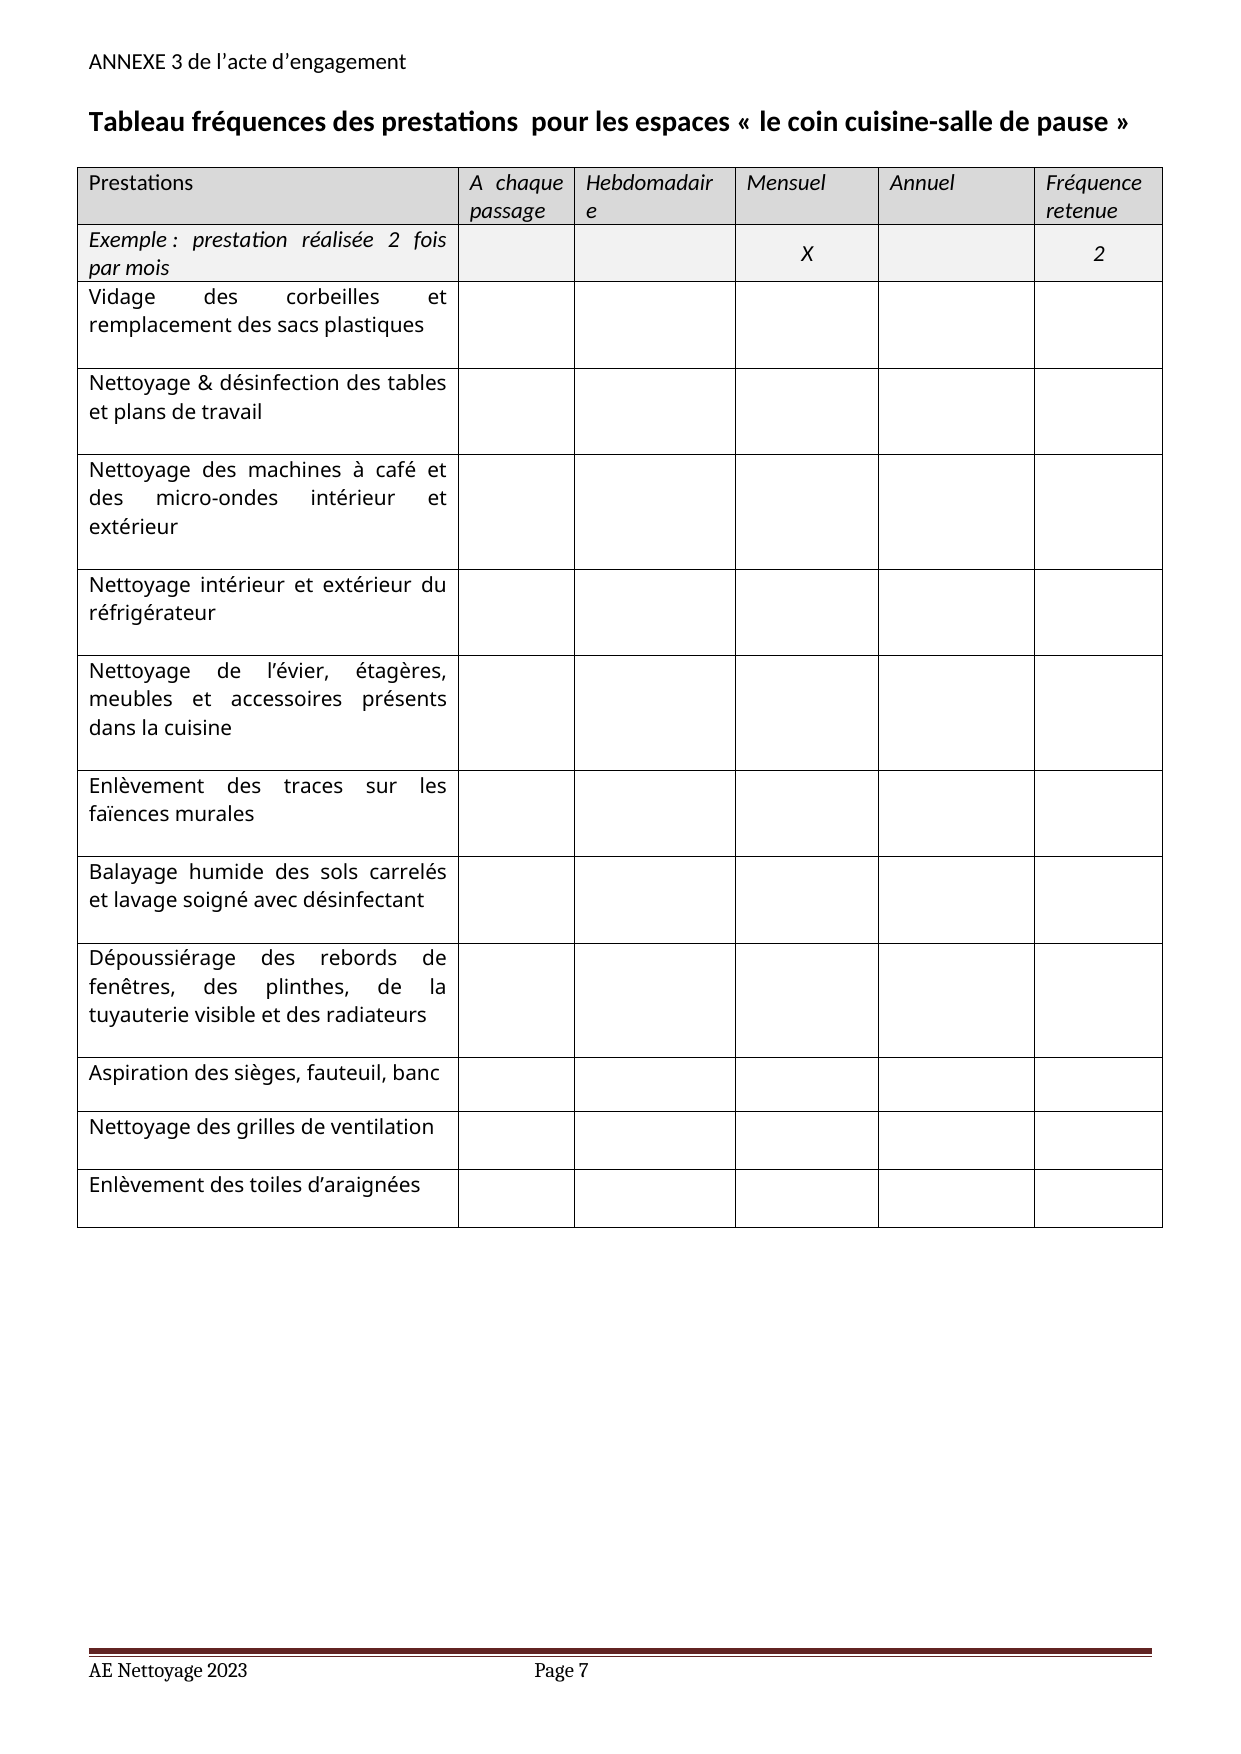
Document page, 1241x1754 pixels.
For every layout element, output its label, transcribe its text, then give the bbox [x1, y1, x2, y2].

table_cell [1035, 282, 1162, 367]
table_cell [575, 771, 735, 856]
table_cell [879, 282, 1034, 367]
table_cell [736, 369, 878, 454]
table_cell [736, 771, 878, 856]
table_cell 2 [1035, 225, 1162, 281]
table_cell [459, 1170, 574, 1227]
table_cell Nettoyage intérieur et extérieur du réfrigérateur [78, 570, 458, 655]
table_cell Vidage des corbeilles et remplacement des sacs plastiques [78, 282, 458, 367]
table_cell [575, 570, 735, 655]
table_cell [879, 225, 1034, 281]
table_cell Nettoyage & désinfection des tables et plans de travail [78, 369, 458, 454]
table_cell [459, 944, 574, 1057]
table_cell [736, 282, 878, 367]
table_cell [575, 225, 735, 281]
table_cell [1035, 944, 1162, 1057]
table_cell [1035, 771, 1162, 856]
table_cell [1035, 857, 1162, 942]
table_cell [1035, 656, 1162, 770]
table_cell [736, 1058, 878, 1111]
table_cell Exemple : prestation réalisée 2 fois par mois [78, 225, 458, 281]
table_cell [736, 570, 878, 655]
table_cell [459, 771, 574, 856]
table_cell [736, 944, 878, 1057]
table_cell [459, 570, 574, 655]
table_cell [879, 455, 1034, 569]
table_header Prestations [78, 168, 458, 224]
table_cell [459, 1112, 574, 1169]
table_cell Balayage humide des sols carrelés et lavage soigné avec désinfectant [78, 857, 458, 942]
table_cell [736, 1170, 878, 1227]
table_cell [1035, 1112, 1162, 1169]
text Tableau fréquences des prestations pour les espaces « le coin cuisine-salle de pause » [89, 103, 1152, 139]
table_cell [459, 225, 574, 281]
table_cell Nettoyage des machines à café et des micro-ondes intérieur et extérieur [78, 455, 458, 569]
table_cell [575, 282, 735, 367]
table_cell [879, 771, 1034, 856]
table_cell [459, 369, 574, 454]
table_cell [575, 1058, 735, 1111]
text ANNEXE 3 de l’acte d’engagement [89, 47, 1152, 75]
table_cell [459, 455, 574, 569]
table_cell X [736, 225, 878, 281]
table_cell [575, 656, 735, 770]
table_cell [879, 857, 1034, 942]
table_cell [736, 857, 878, 942]
table_header A chaque passage [459, 168, 574, 224]
table_cell [879, 1112, 1034, 1169]
table_cell [879, 656, 1034, 770]
table_cell [879, 570, 1034, 655]
table_header Hebdomadaire [575, 168, 735, 224]
table_header Mensuel [736, 168, 878, 224]
table_cell [736, 1112, 878, 1169]
table_cell [1035, 570, 1162, 655]
table_cell [1035, 369, 1162, 454]
table_cell [736, 455, 878, 569]
table_cell [879, 1170, 1034, 1227]
table_cell [879, 1058, 1034, 1111]
table_cell [879, 369, 1034, 454]
table_cell [575, 1170, 735, 1227]
table_cell Nettoyage de l’évier, étagères, meubles et accessoires présents dans la cuisine [78, 656, 458, 770]
table_cell [459, 857, 574, 942]
table_header Annuel [879, 168, 1034, 224]
table_cell [459, 656, 574, 770]
table_cell Enlèvement des traces sur les faïences murales [78, 771, 458, 856]
table_cell [459, 282, 574, 367]
table_cell [575, 455, 735, 569]
table_cell [459, 1058, 574, 1111]
table_cell [575, 944, 735, 1057]
table_cell [575, 857, 735, 942]
table_cell [736, 656, 878, 770]
table_cell [1035, 1170, 1162, 1227]
table_cell Dépoussiérage des rebords de fenêtres, des plinthes, de la tuyauterie visible et des radiateurs [78, 944, 458, 1057]
table_cell [1035, 455, 1162, 569]
table_cell Nettoyage des grilles de ventilation [78, 1112, 458, 1169]
table_cell Aspiration des sièges, fauteuil, banc [78, 1058, 458, 1111]
table_cell Enlèvement des toiles d’araignées [78, 1170, 458, 1227]
table_cell [575, 369, 735, 454]
table_cell [879, 944, 1034, 1057]
table_cell [575, 1112, 735, 1169]
table_cell [1035, 1058, 1162, 1111]
table_header Fréquence retenue [1035, 168, 1162, 224]
